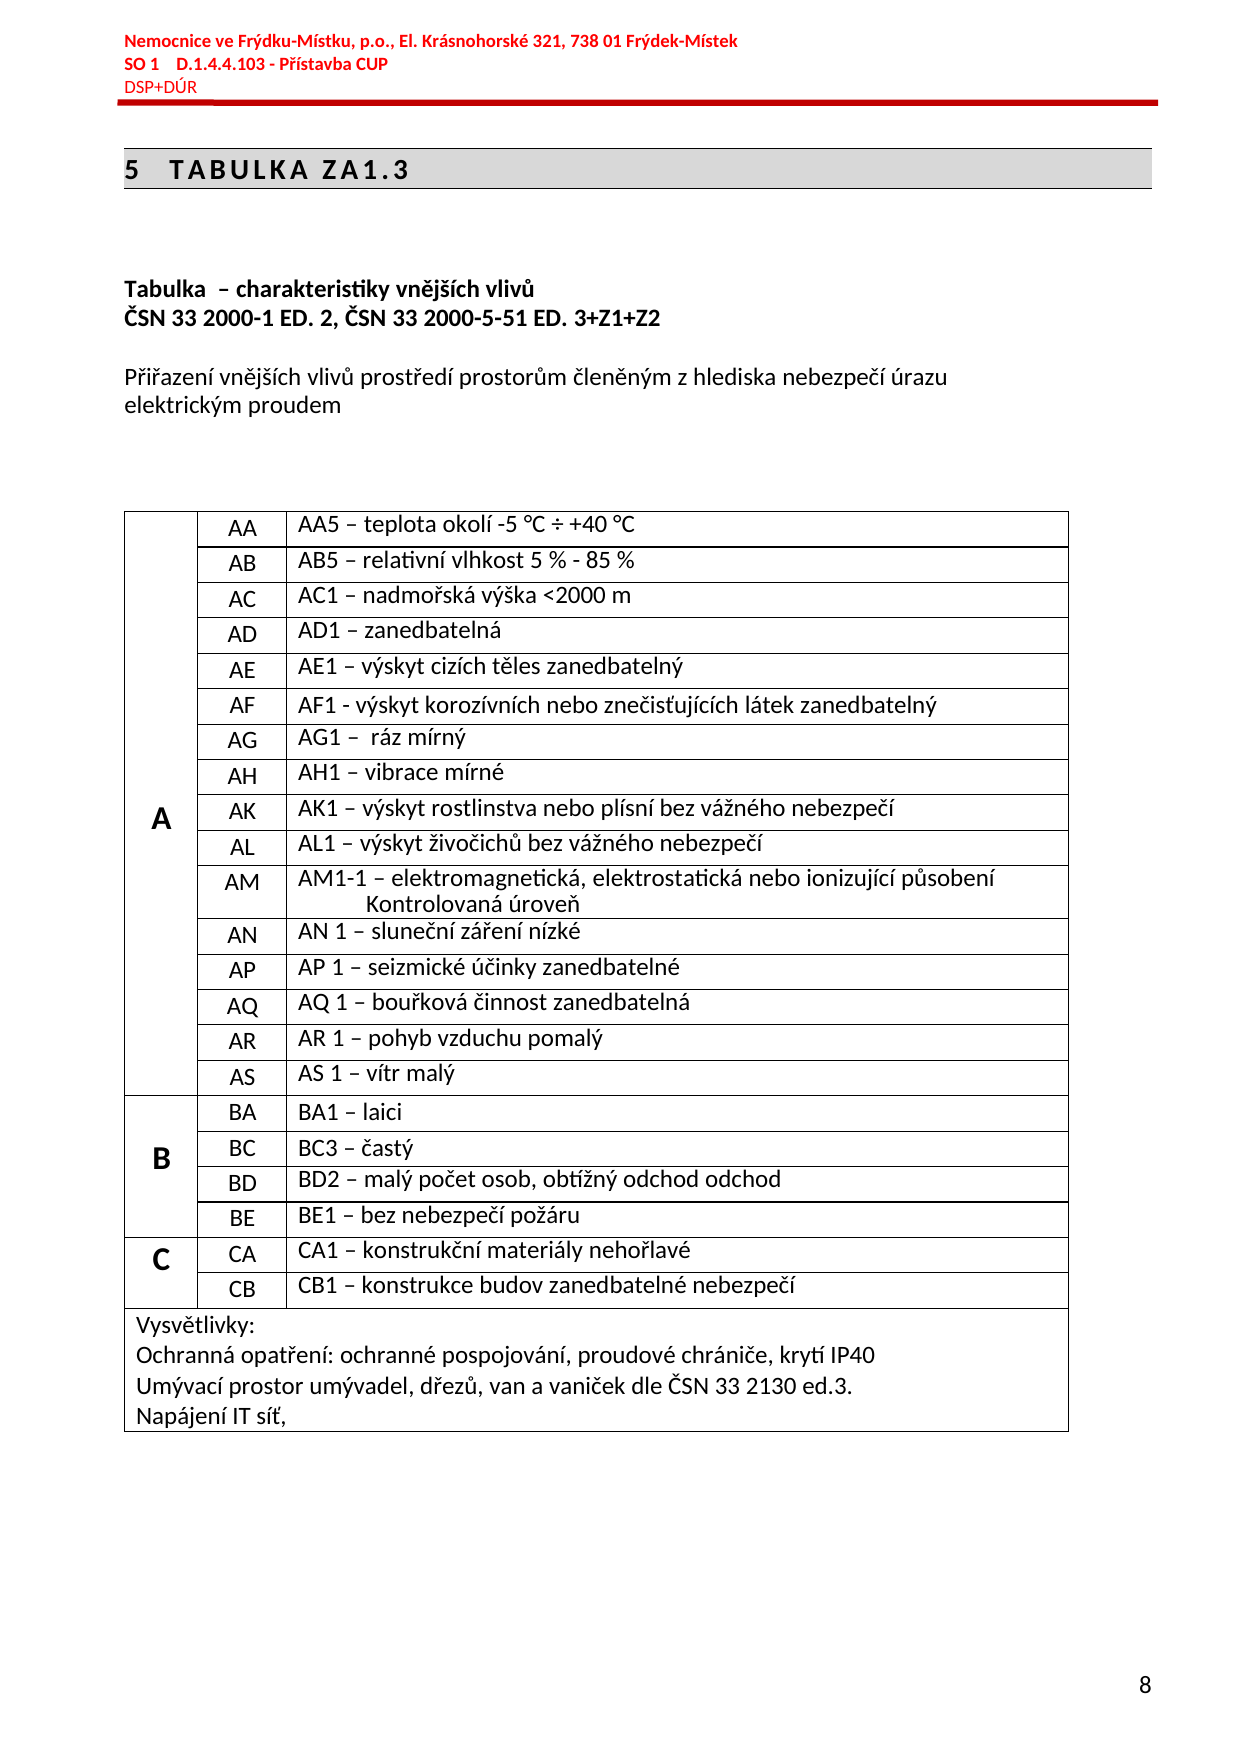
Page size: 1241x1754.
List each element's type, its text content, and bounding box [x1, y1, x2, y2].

table_cell AL [198, 831, 286, 865]
table_cell BA [198, 1096, 286, 1131]
table_cell AG1 – ráz mírný [287, 725, 1068, 759]
table_cell AS 1 – vítr malý [287, 1061, 1068, 1095]
table_cell AH1 – vibrace mírné [287, 760, 1068, 794]
table_cell BD2 – malý počet osob, obtížný odchod odchod [287, 1167, 1068, 1201]
table_cell AF [198, 689, 286, 723]
table_cell AD [198, 618, 286, 653]
table_cell CA [198, 1238, 286, 1272]
text elektrickým proudem [124, 392, 1152, 419]
table_cell AC [198, 583, 286, 617]
table_cell AC1 – nadmořská výška <2000 m [287, 583, 1068, 617]
table_cell BE1 – bez nebezpečí požáru [287, 1203, 1068, 1237]
table_header A [125, 512, 197, 1095]
table_cell BA1 – laici [287, 1096, 1068, 1131]
table_cell AB [198, 548, 286, 582]
subtitle Tabulka ZA1.3 [124, 149, 1152, 188]
table_cell CA1 – konstrukční materiály nehořlavé [287, 1238, 1068, 1272]
table_cell CB [198, 1273, 286, 1308]
table_cell AK1 – výskyt rostlinstva nebo plísní bez vážného nebezpečí [287, 795, 1068, 830]
table_cell AQ 1 – bouřková činnost zanedbatelná [287, 990, 1068, 1024]
table_cell AM1-1 – elektromagnetická, elektrostatická nebo ionizující působení Kontrolovaná úroveň [287, 866, 1068, 918]
table_cell AE [198, 654, 286, 688]
table_cell AK [198, 795, 286, 830]
table_cell C [125, 1238, 197, 1308]
table_cell B [125, 1096, 197, 1237]
table_cell BE [198, 1203, 286, 1237]
table_cell AR 1 – pohyb vzduchu pomalý [287, 1025, 1068, 1060]
text ČSN 33 2000-1 ED. 2, ČSN 33 2000-5-51 ED. 3+Z1+Z2 [124, 304, 1152, 332]
table_cell AD1 – zanedbatelná [287, 618, 1068, 653]
text Přiřazení vnějších vlivů prostředí prostorům členěným z hlediska nebezpečí úrazu [124, 363, 1152, 391]
text Tabulka – charakteristiky vnějších vlivů [124, 276, 1152, 303]
table_cell AQ [198, 990, 286, 1024]
table_cell AR [198, 1025, 286, 1060]
table_cell AF1 - výskyt korozívních nebo znečisťujících látek zanedbatelný [287, 689, 1068, 723]
table_cell BD [198, 1167, 286, 1201]
table_cell AP [198, 955, 286, 989]
table_cell AE1 – výskyt cizích těles zanedbatelný [287, 654, 1068, 688]
table_cell AB5 – relativní vlhkost 5 % - 85 % [287, 548, 1068, 582]
table_cell AS [198, 1061, 286, 1095]
table_cell BC3 – častý [287, 1132, 1068, 1166]
table_cell AN 1 – sluneční záření nízké [287, 919, 1068, 953]
table_cell CB1 – konstrukce budov zanedbatelné nebezpečí [287, 1273, 1068, 1308]
table_cell BC [198, 1132, 286, 1166]
table_header AA5 – teplota okolí -5 °C ÷ +40 °C [287, 512, 1068, 546]
table_cell AL1 – výskyt živočichů bez vážného nebezpečí [287, 831, 1068, 865]
table_cell AN [198, 919, 286, 953]
table_cell AH [198, 760, 286, 794]
table_cell AP 1 – seizmické účinky zanedbatelné [287, 955, 1068, 989]
table_cell AM [198, 866, 286, 918]
table_cell AG [198, 725, 286, 759]
table_header AA [198, 512, 286, 546]
table_cell Vysvětlivky: Ochranná opatření: ochranné pospojování, proudové chrániče, krytí IP40 Umývací prostor umývadel, dřezů, van a vaniček dle ČSN 33 2130 ed.3. Napájení IT síť, [125, 1309, 1068, 1431]
